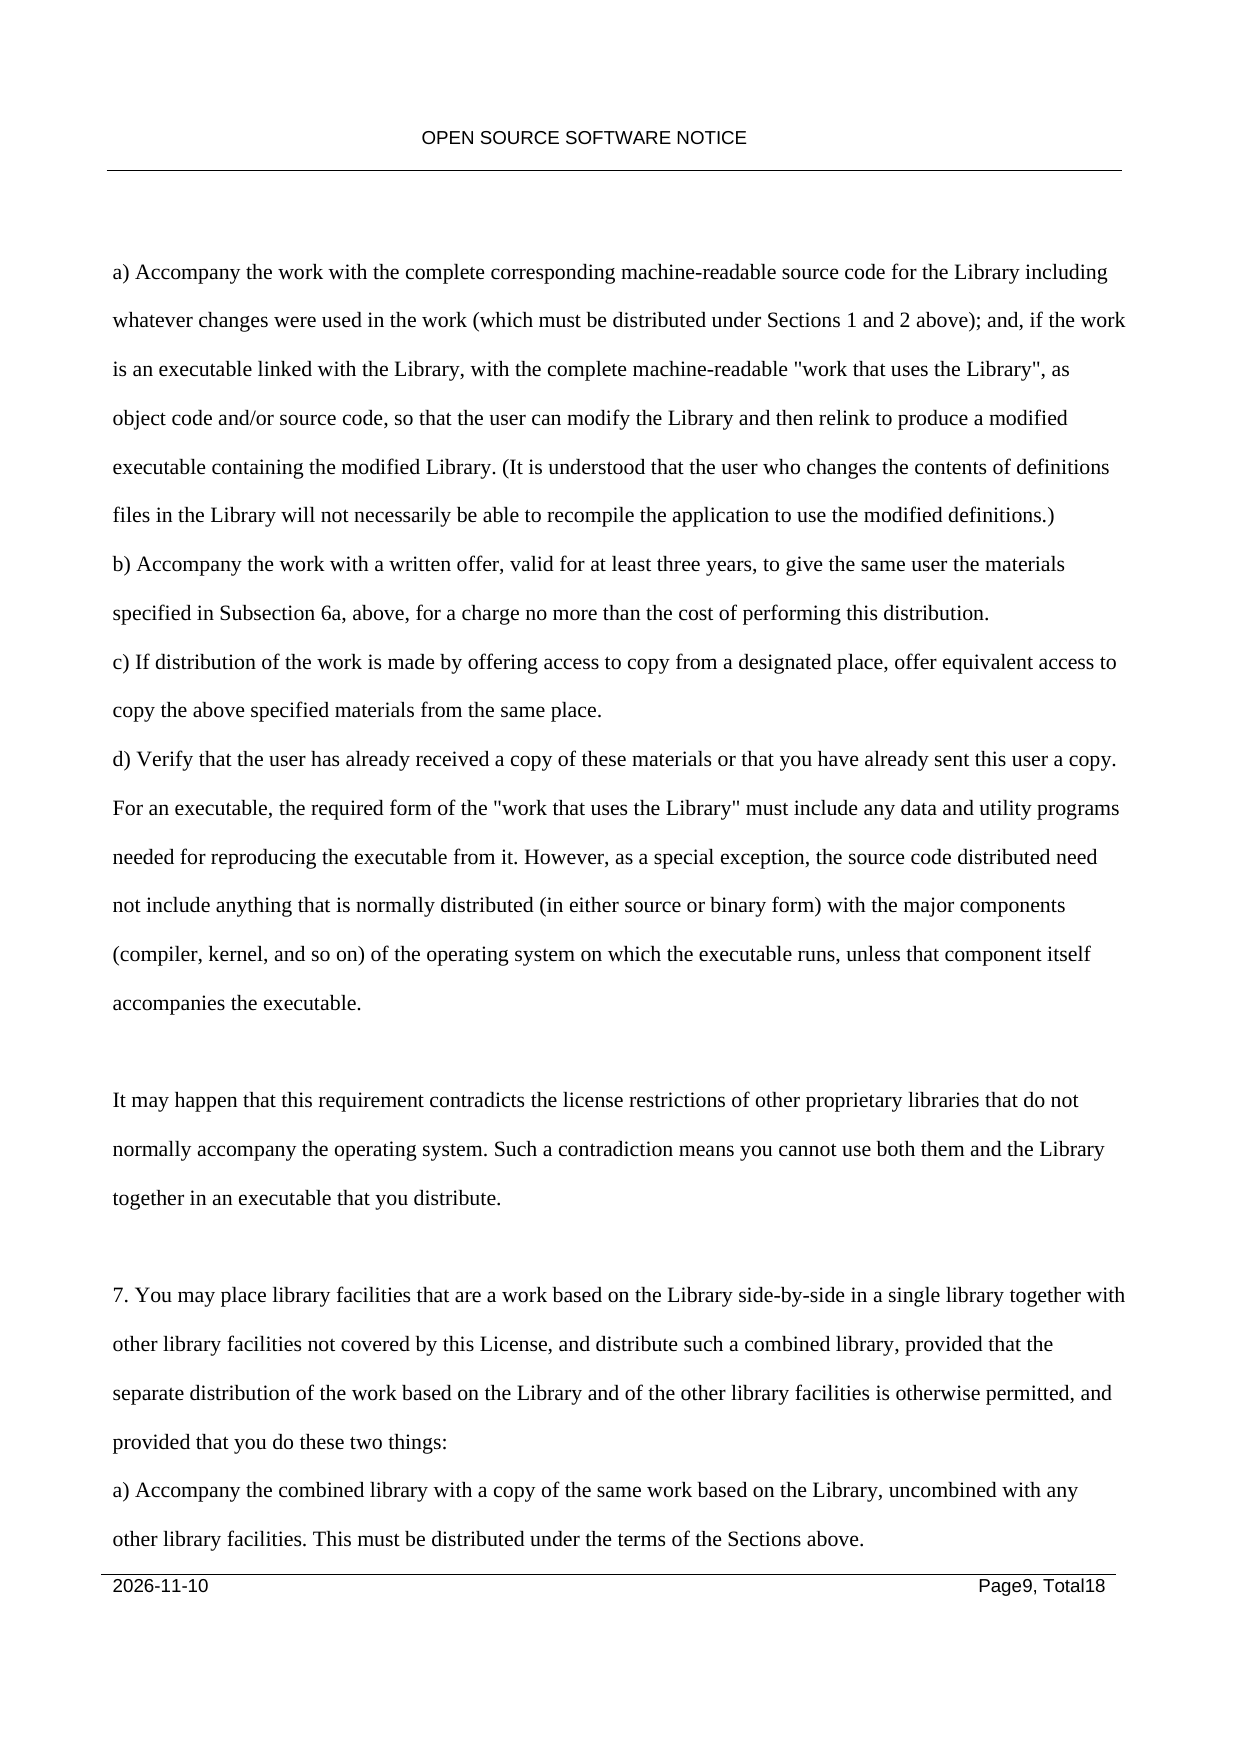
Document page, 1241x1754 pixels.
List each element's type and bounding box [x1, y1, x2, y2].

text [112, 206, 1128, 1555]
